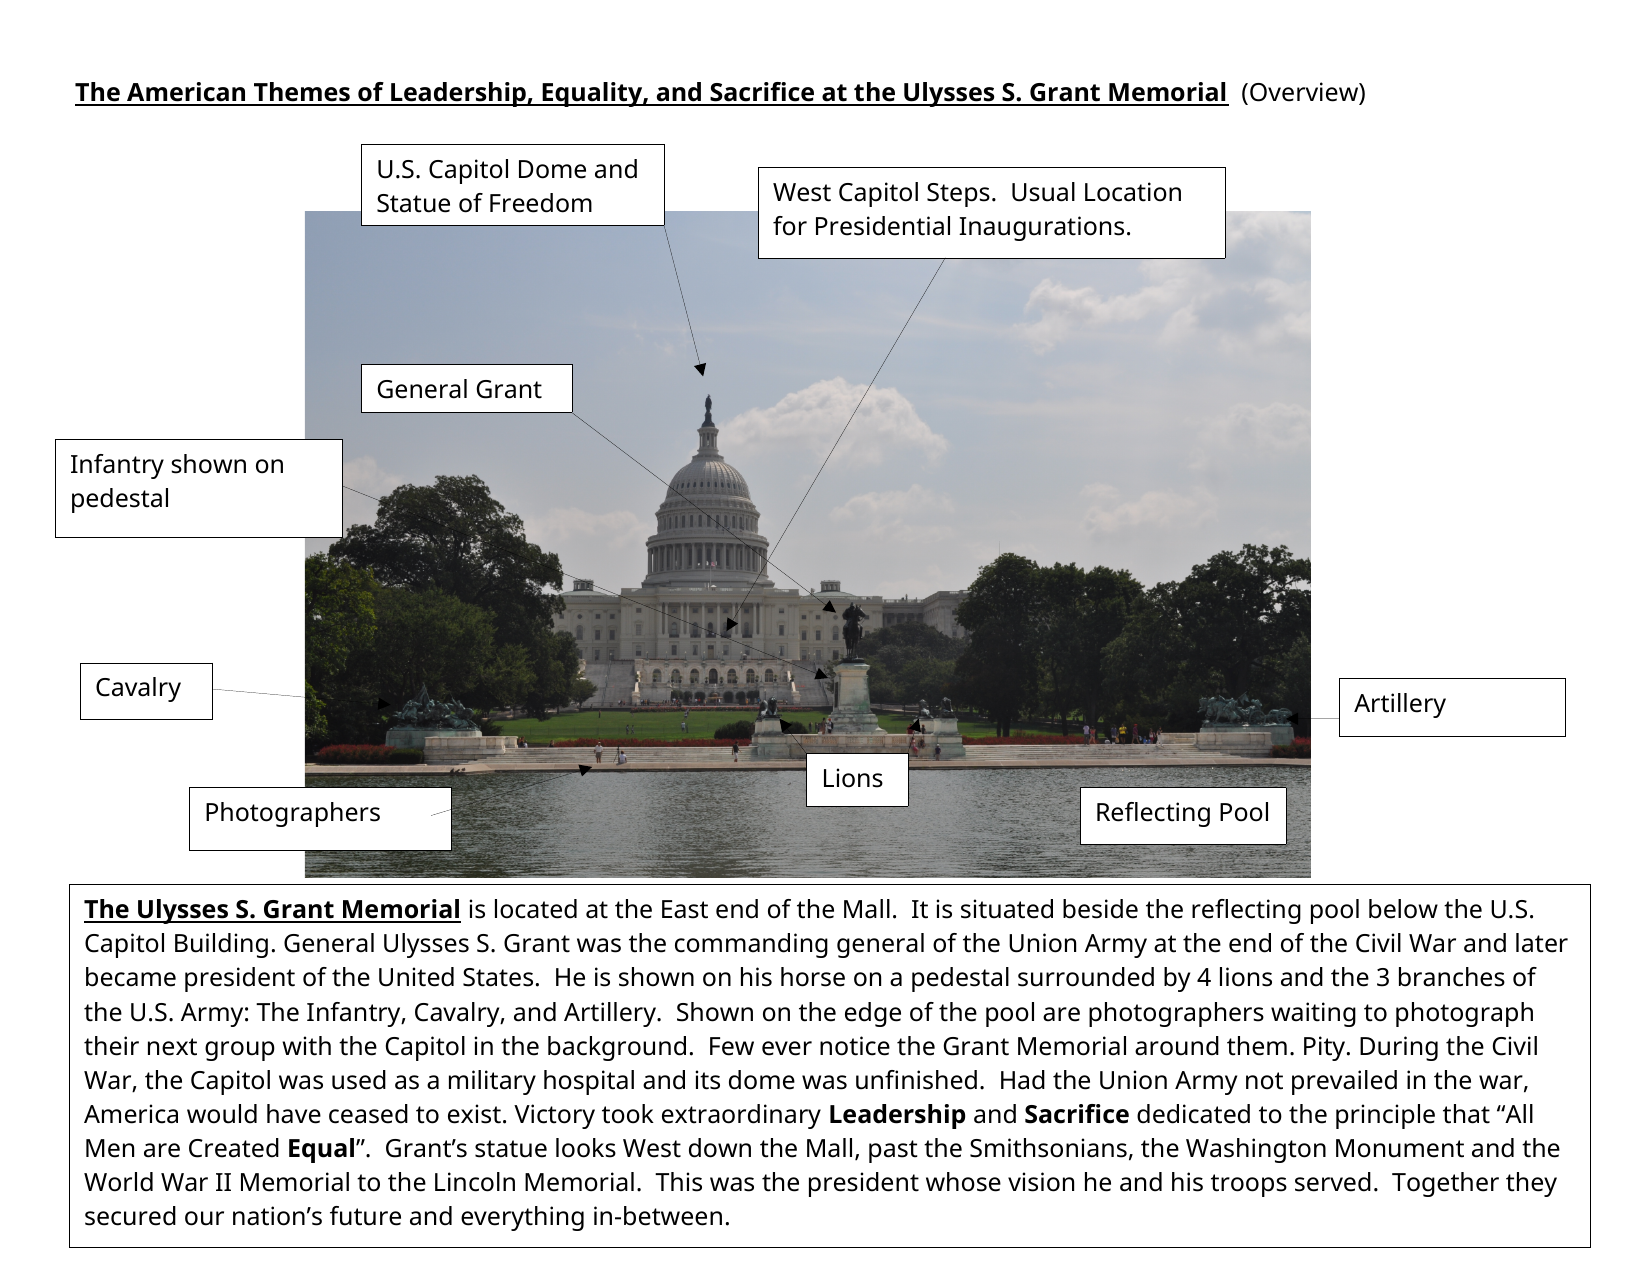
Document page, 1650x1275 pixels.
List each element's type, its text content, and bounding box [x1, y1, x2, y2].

picture [304, 211, 1311, 876]
text The American Themes of Leadership, Equality, and Sacrifice at the Ulysses S. Grant Memorial (Overview) [75, 75, 1575, 109]
